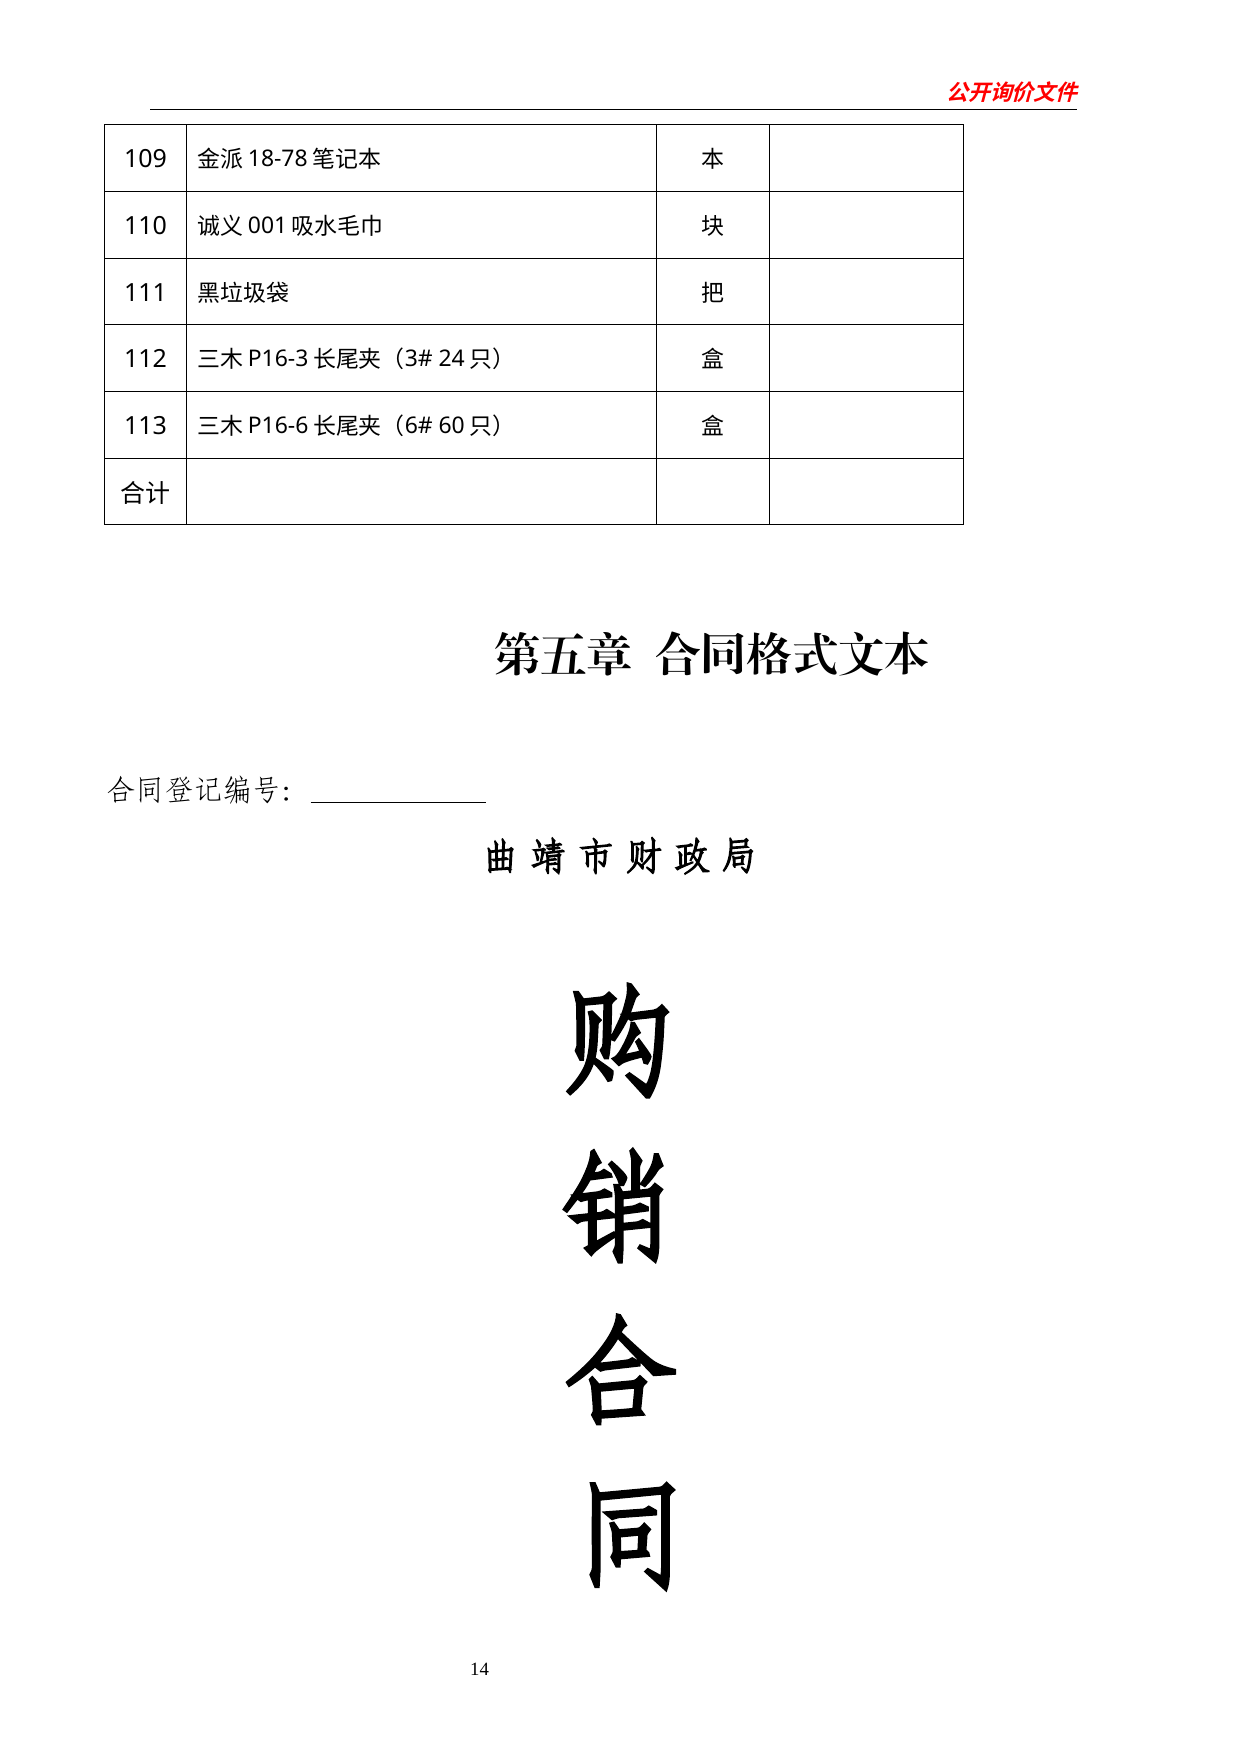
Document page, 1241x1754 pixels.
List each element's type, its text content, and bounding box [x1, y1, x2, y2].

table_cell [770, 392, 963, 457]
table_cell 把 [657, 259, 769, 324]
table_cell 金派18-78笔记本 [187, 125, 656, 191]
text 第五章 合同格式文本 [106, 623, 1134, 689]
table_cell [770, 192, 963, 257]
table_cell [770, 325, 963, 391]
table_cell 112 [105, 325, 186, 391]
text 合同登记编号： [106, 755, 1134, 820]
table_cell 三木P16-6长尾夹（6# 60只） [187, 392, 656, 457]
text 购 [106, 952, 1134, 1116]
table_cell 本 [657, 125, 769, 191]
table_cell 三木P16-3长尾夹（3# 24只） [187, 325, 656, 391]
table_cell 110 [105, 192, 186, 257]
table_cell [770, 259, 963, 324]
table_cell 诚义001吸水毛巾 [187, 192, 656, 257]
text 合 [106, 1280, 1134, 1444]
table_cell 109 [105, 125, 186, 191]
table_cell 黑垃圾袋 [187, 259, 656, 324]
table_cell 113 [105, 392, 186, 457]
table_cell [770, 125, 963, 191]
table_cell 盒 [657, 325, 769, 391]
text 曲靖市财政局 [106, 820, 1134, 886]
table_cell 块 [657, 192, 769, 257]
table_cell 111 [105, 259, 186, 324]
table_cell [187, 459, 656, 524]
text 销 [106, 1116, 1134, 1280]
text 同 [106, 1444, 1134, 1608]
table_cell 盒 [657, 392, 769, 457]
table_cell [657, 459, 769, 524]
table_cell 合计 [105, 459, 186, 524]
table_cell [770, 459, 963, 524]
